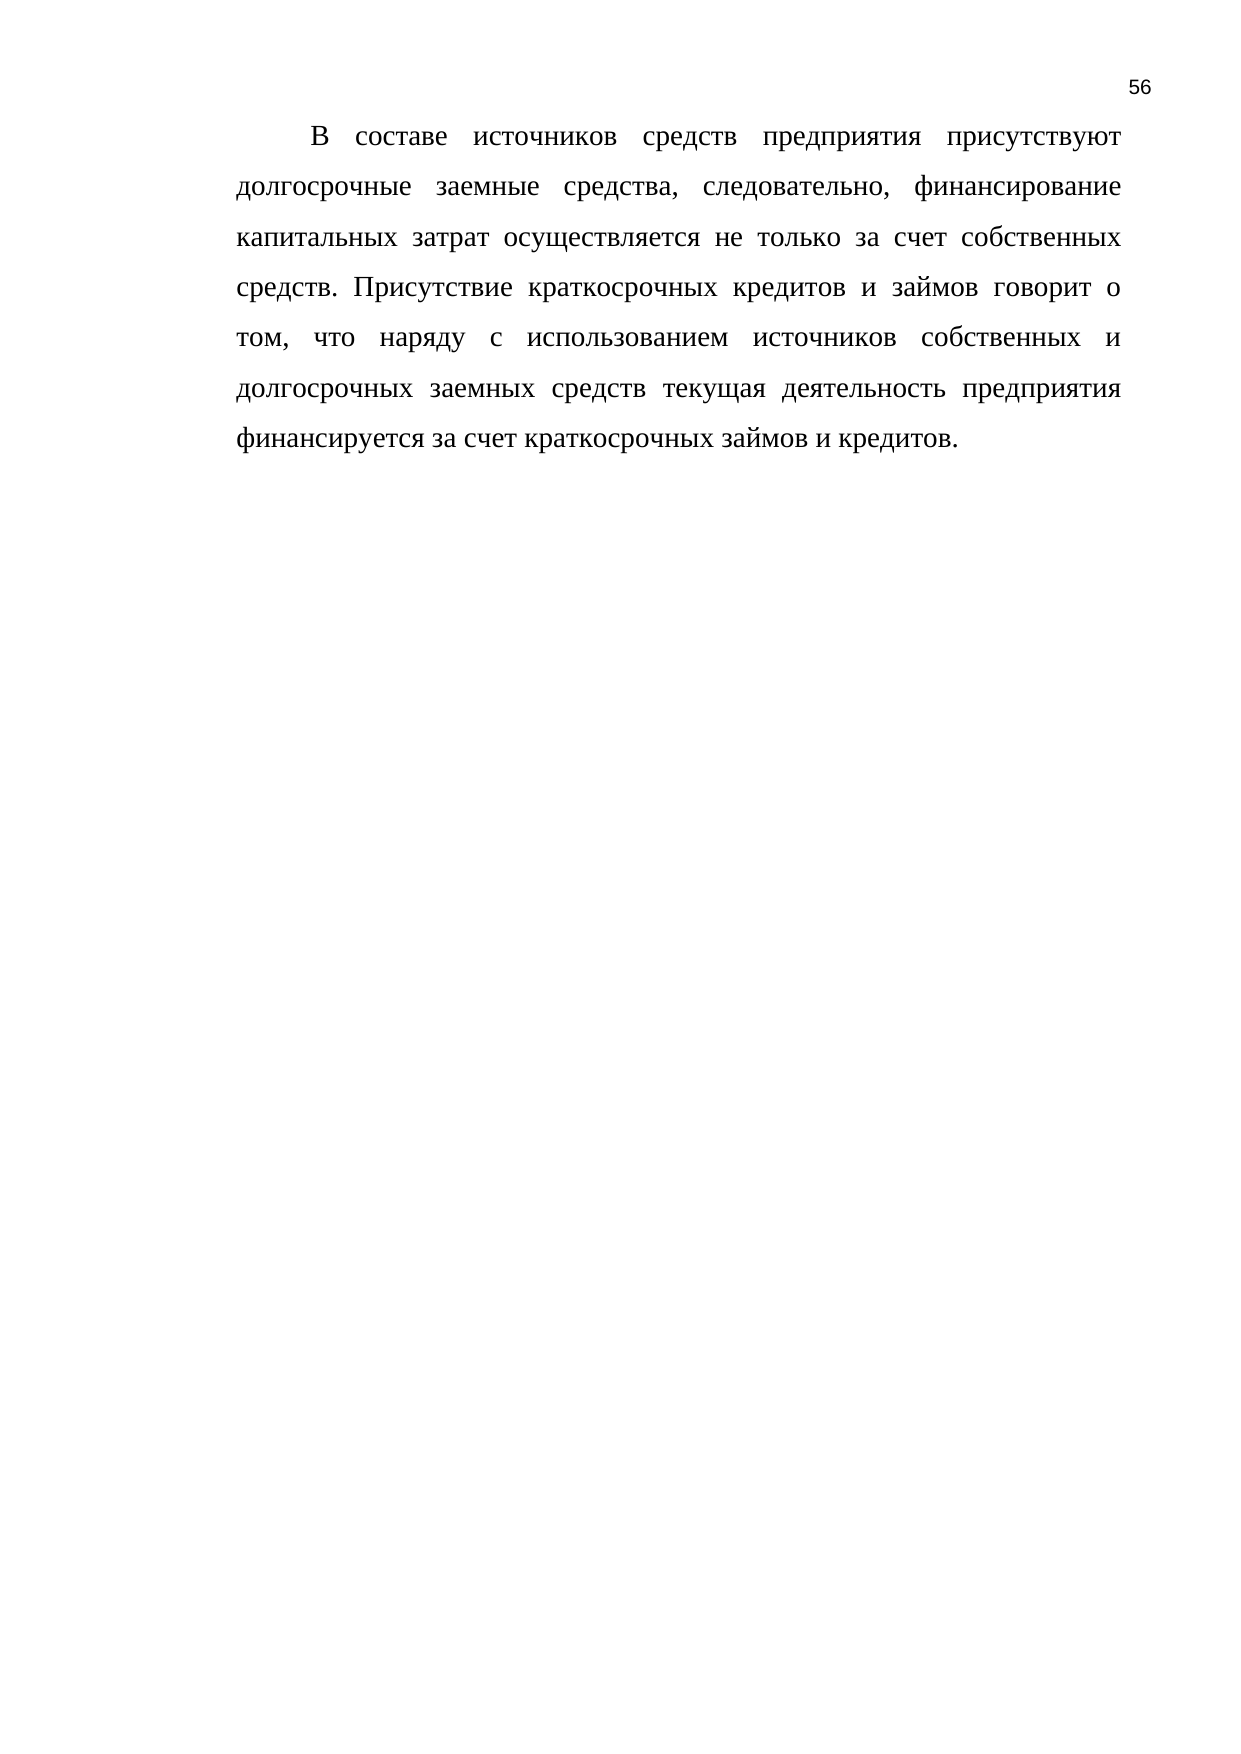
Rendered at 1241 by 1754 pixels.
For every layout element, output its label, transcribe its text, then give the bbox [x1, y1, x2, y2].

text В составе источников средств предприятия присутствуют долгосрочные заемные средства, следовательно, финансирование капитальных затрат осуществляется не только за счет собственных средств. Присутствие краткосрочных кредитов и займов говорит о том, что наряду с использованием источников собственных и долгосрочных заемных средств текущая деятельность предприятия финансируется за счет краткосрочных займов и кредитов. [236, 118, 1122, 453]
